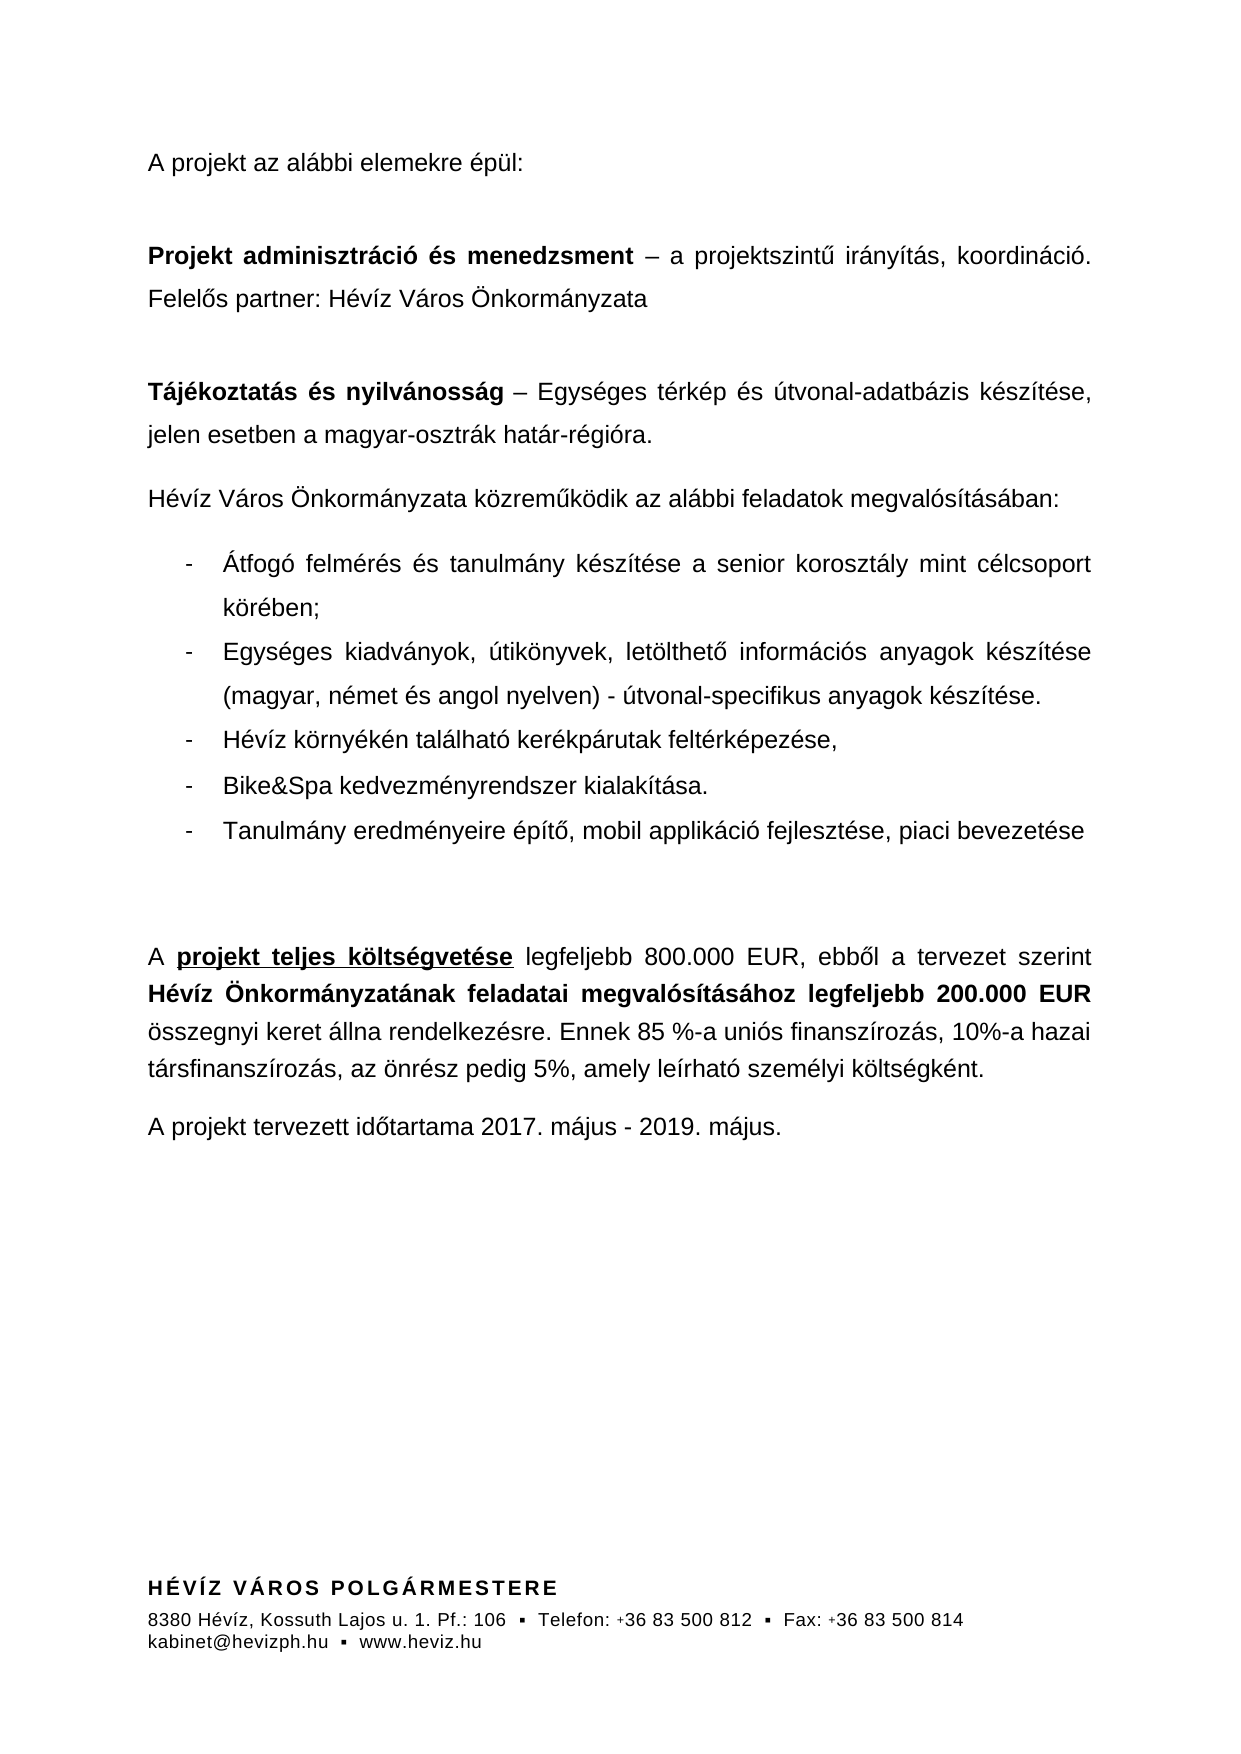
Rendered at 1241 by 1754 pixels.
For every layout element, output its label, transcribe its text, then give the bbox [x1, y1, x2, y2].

list Hévíz környékén található kerékpárutak feltérképezése, [185, 724, 1093, 754]
text Hévíz Város Önkormányzata közreműködik az alábbi feladatok megvalósításában: [148, 484, 1093, 513]
text Projekt adminisztráció és menedzsment – a projektszintű irányítás, koordináció. Felelős partner: Hévíz Város Önkormányzata [148, 241, 1093, 313]
text A projekt teljes költségvetése legfeljebb 800.000 EUR, ebből a tervezet szerint Hévíz Önkormányzatának feladatai megvalósításához legfeljebb 200.000 EUR összegnyi keret állna rendelkezésre. Ennek 85 %-a uniós finanszírozás, 10%-a hazai társfinanszírozás, az önrész pedig 5%, amely leírható személyi költségként. [148, 942, 1093, 1082]
text A projekt az alábbi elemekre épül: [148, 148, 1093, 176]
text A projekt tervezett időtartama 2017. május - 2019. május. [148, 1112, 1093, 1141]
list Tanulmány eredményeire építő, mobil applikáció fejlesztése, piaci bevezetése [185, 816, 1093, 846]
list Egységes kiadványok, útikönyvek, letölthető információs anyagok készítése (magyar, német és angol nyelven) - útvonal-specifikus anyagok készítése. [185, 636, 1093, 710]
list Bike&Spa kedvezményrendszer kialakítása. [185, 770, 1093, 800]
list Átfogó felmérés és tanulmány készítése a senior korosztály mint célcsoport körében; [185, 548, 1093, 622]
text Tájékoztatás és nyilvánosság – Egységes térkép és útvonal-adatbázis készítése, jelen esetben a magyar-osztrák határ-régióra. [148, 377, 1093, 449]
